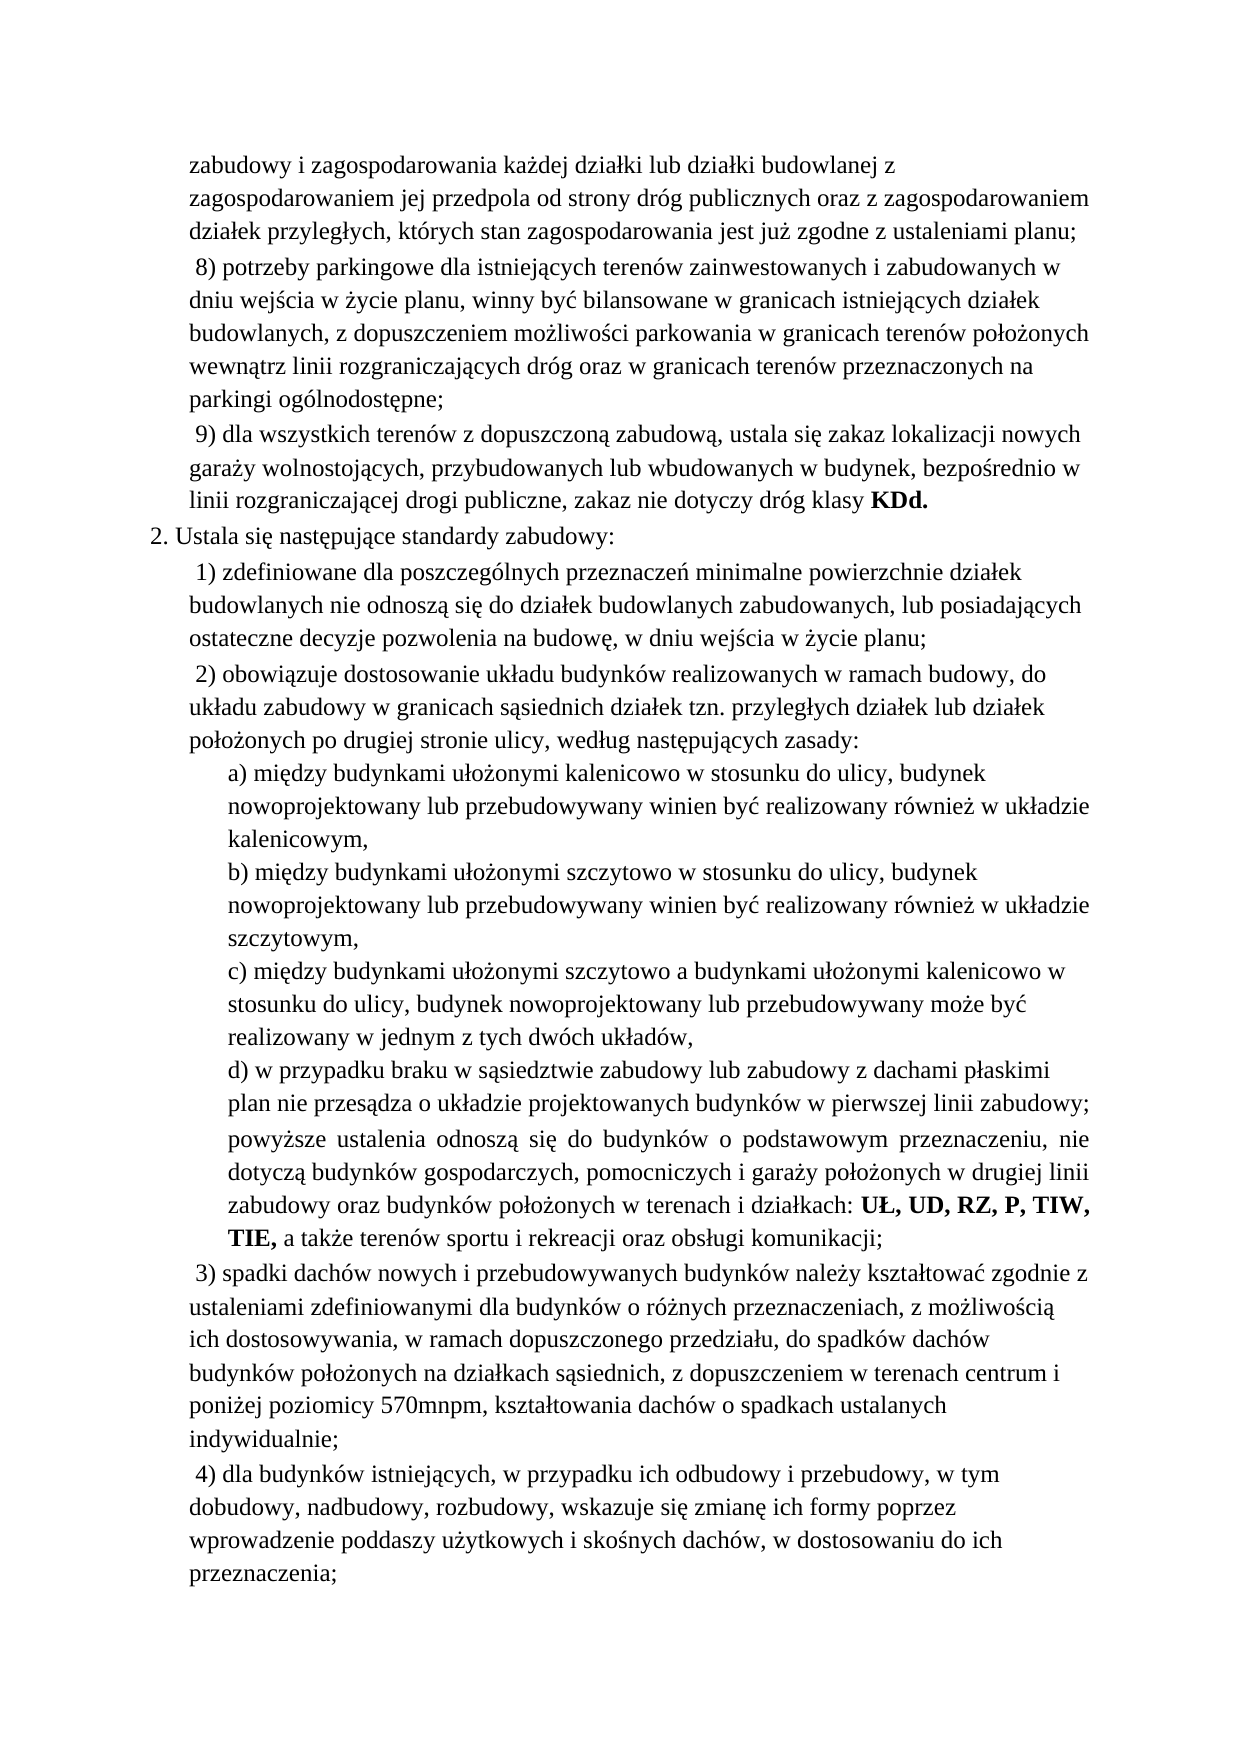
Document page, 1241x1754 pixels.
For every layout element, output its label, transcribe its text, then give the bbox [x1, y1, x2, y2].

text 2) obowiązuje dostosowanie układu budynków realizowanych w ramach budowy, do układu zabudowy w granicach sąsiednich działek tzn. przyległych działek lub działek położonych po drugiej stronie ulicy, według następujących zasady: [189, 659, 1090, 754]
text 8) potrzeby parkingowe dla istniejących terenów zainwestowanych i zabudowanych w dniu wejścia w życie planu, winny być bilansowane w granicach istniejących działek budowlanych, z dopuszczeniem możliwości parkowania w granicach terenów położonych wewnątrz linii rozgraniczających dróg oraz w granicach terenów przeznaczonych na parkingi ogólnodostępne; [189, 252, 1090, 413]
text d) w przypadku braku w sąsiedztwie zabudowy lub zabudowy z dachami płaskimi plan nie przesądza o układzie projektowanych budynków w pierwszej linii zabudowy; [228, 1055, 1090, 1117]
text b) między budynkami ułożonymi szczytowo w stosunku do ulicy, budynek nowoprojektowany lub przebudowywany winien być realizowany również w układzie szczytowym, [228, 857, 1090, 952]
text 3) spadki dachów nowych i przebudowywanych budynków należy kształtować zgodnie z ustaleniami zdefiniowanymi dla budynków o różnych przeznaczeniach, z możliwością ich dostosowywania, w ramach dopuszczonego przedziału, do spadków dachów budynków położonych na działkach sąsiednich, z dopuszczeniem w terenach centrum i poniżej poziomicy 570mnpm, kształtowania dachów o spadkach ustalanych indywidualnie; [189, 1258, 1090, 1452]
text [189, 150, 1090, 245]
text 9) dla wszystkich terenów z dopuszczoną zabudową, ustala się zakaz lokalizacji nowych garaży wolnostojących, przybudowanych lub wbudowanych w budynek, bezpośrednio w linii rozgraniczającej drogi publiczne, zakaz nie dotyczy dróg klasy KDd. [189, 419, 1090, 514]
text 2. Ustala się następujące standardy zabudowy: [150, 521, 1090, 550]
text 1) zdefiniowane dla poszczególnych przeznaczeń minimalne powierzchnie działek budowlanych nie odnoszą się do działek budowlanych zabudowanych, lub posiadających ostateczne decyzje pozwolenia na budowę, w dniu wejścia w życie planu; [189, 557, 1090, 652]
text c) między budynkami ułożonymi szczytowo a budynkami ułożonymi kalenicowo w stosunku do ulicy, budynek nowoprojektowany lub przebudowywany może być realizowany w jednym z tych dwóch układów, [228, 956, 1090, 1051]
text 4) dla budynków istniejących, w przypadku ich odbudowy i przebudowy, w tym dobudowy, nadbudowy, rozbudowy, wskazuje się zmianę ich formy poprzez wprowadzenie poddaszy użytkowych i skośnych dachów, w dostosowaniu do ich przeznaczenia; [189, 1459, 1090, 1587]
text powyższe ustalenia odnoszą się do budynków o podstawowym przeznaczeniu, nie dotyczą budynków gospodarczych, pomocniczych i garaży położonych w drugiej linii zabudowy oraz budynków położonych w terenach i działkach: UŁ, UD, RZ, P, TIW, TIE, a także terenów sportu i rekreacji oraz obsługi komunikacji; [228, 1124, 1090, 1252]
text a) między budynkami ułożonymi kalenicowo w stosunku do ulicy, budynek nowoprojektowany lub przebudowywany winien być realizowany również w układzie kalenicowym, [228, 758, 1090, 853]
